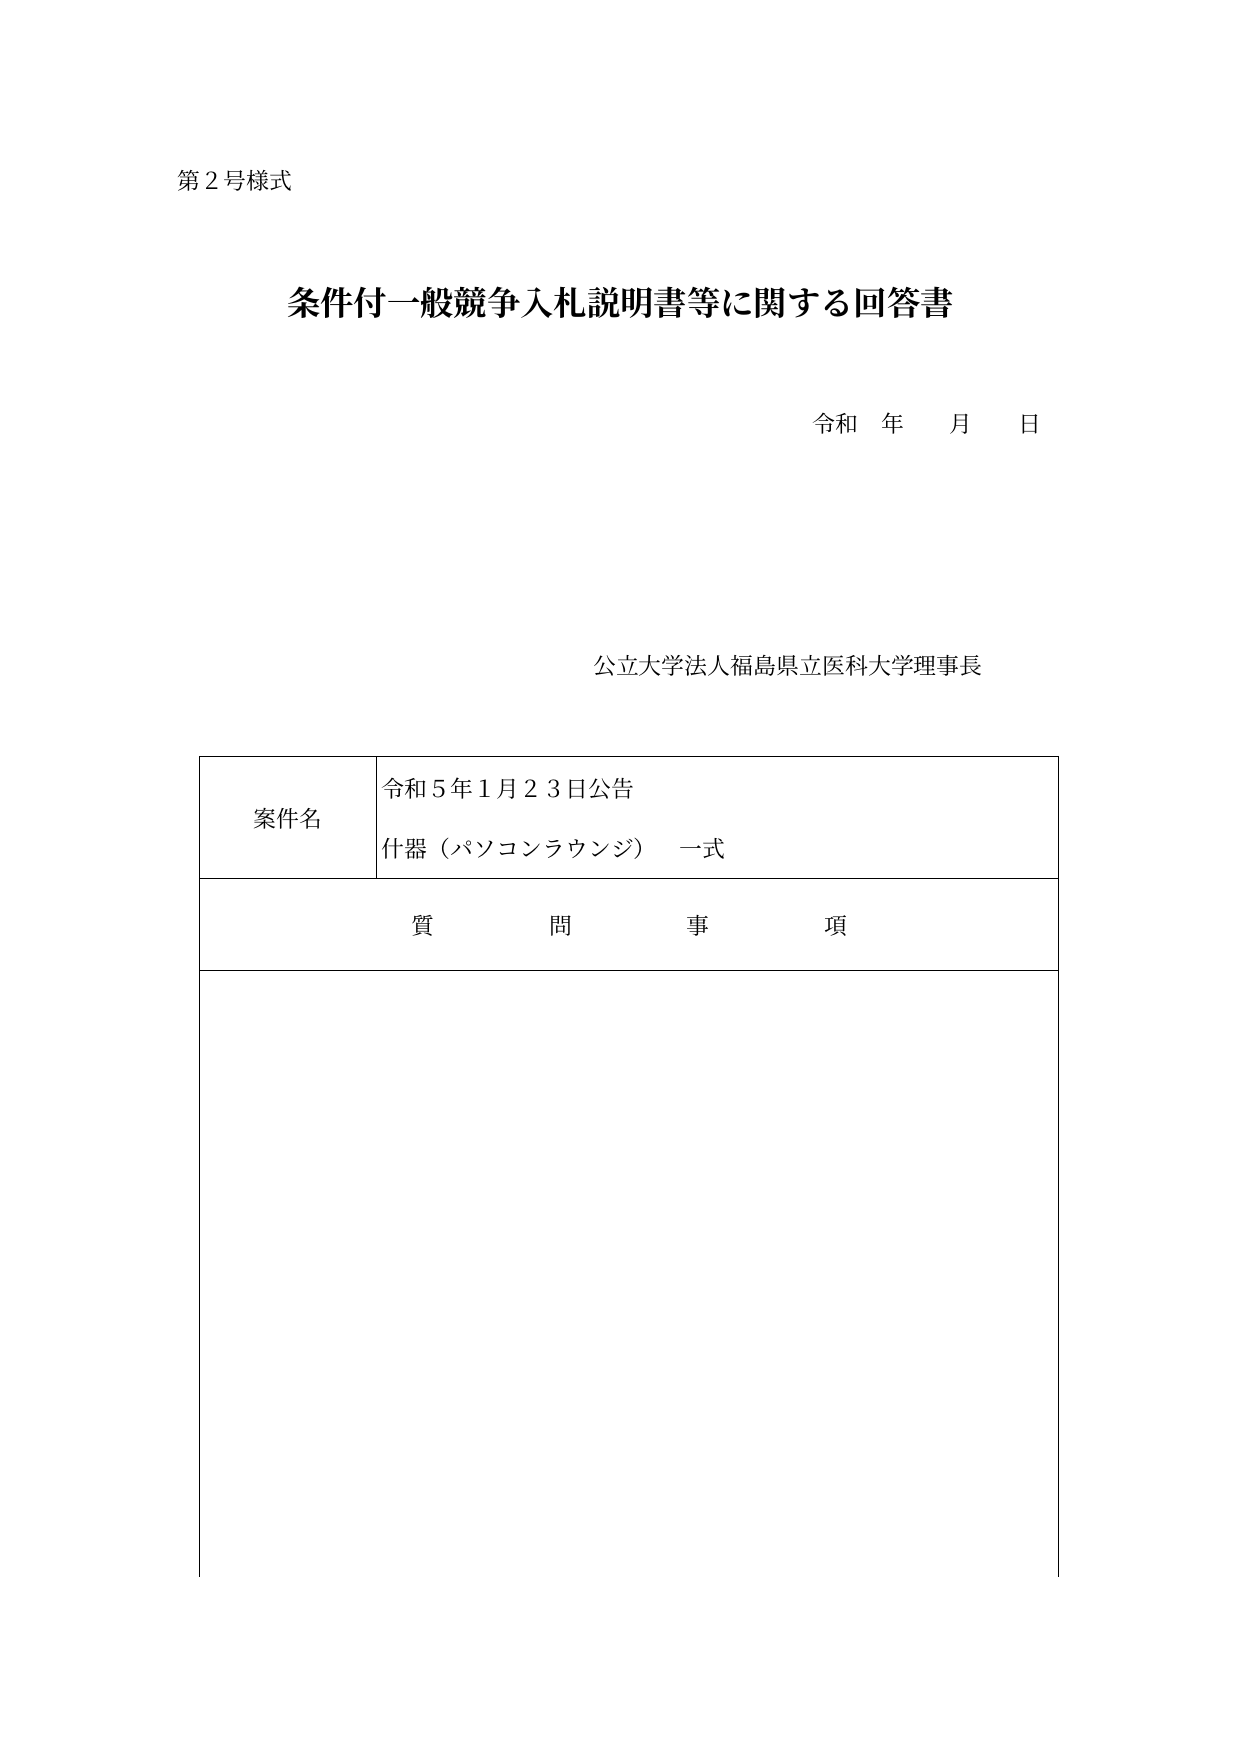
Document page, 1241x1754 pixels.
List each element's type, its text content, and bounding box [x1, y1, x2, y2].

text 条件付一般競争入札説明書等に関する回答書 [177, 271, 1063, 331]
text 公立大学法人福島県立医科大学理事長 [593, 634, 1063, 695]
table_header 案件名 [200, 757, 376, 878]
table_header 令和５年１月２３日公告 什器（パソコンラウンジ） 一式 [377, 757, 1058, 878]
table_cell 質 問 事 項 [200, 879, 1058, 970]
table_cell [200, 971, 1058, 1577]
text 第２号様式 [177, 149, 1063, 210]
text 令和 年 月 日 [177, 392, 1041, 453]
